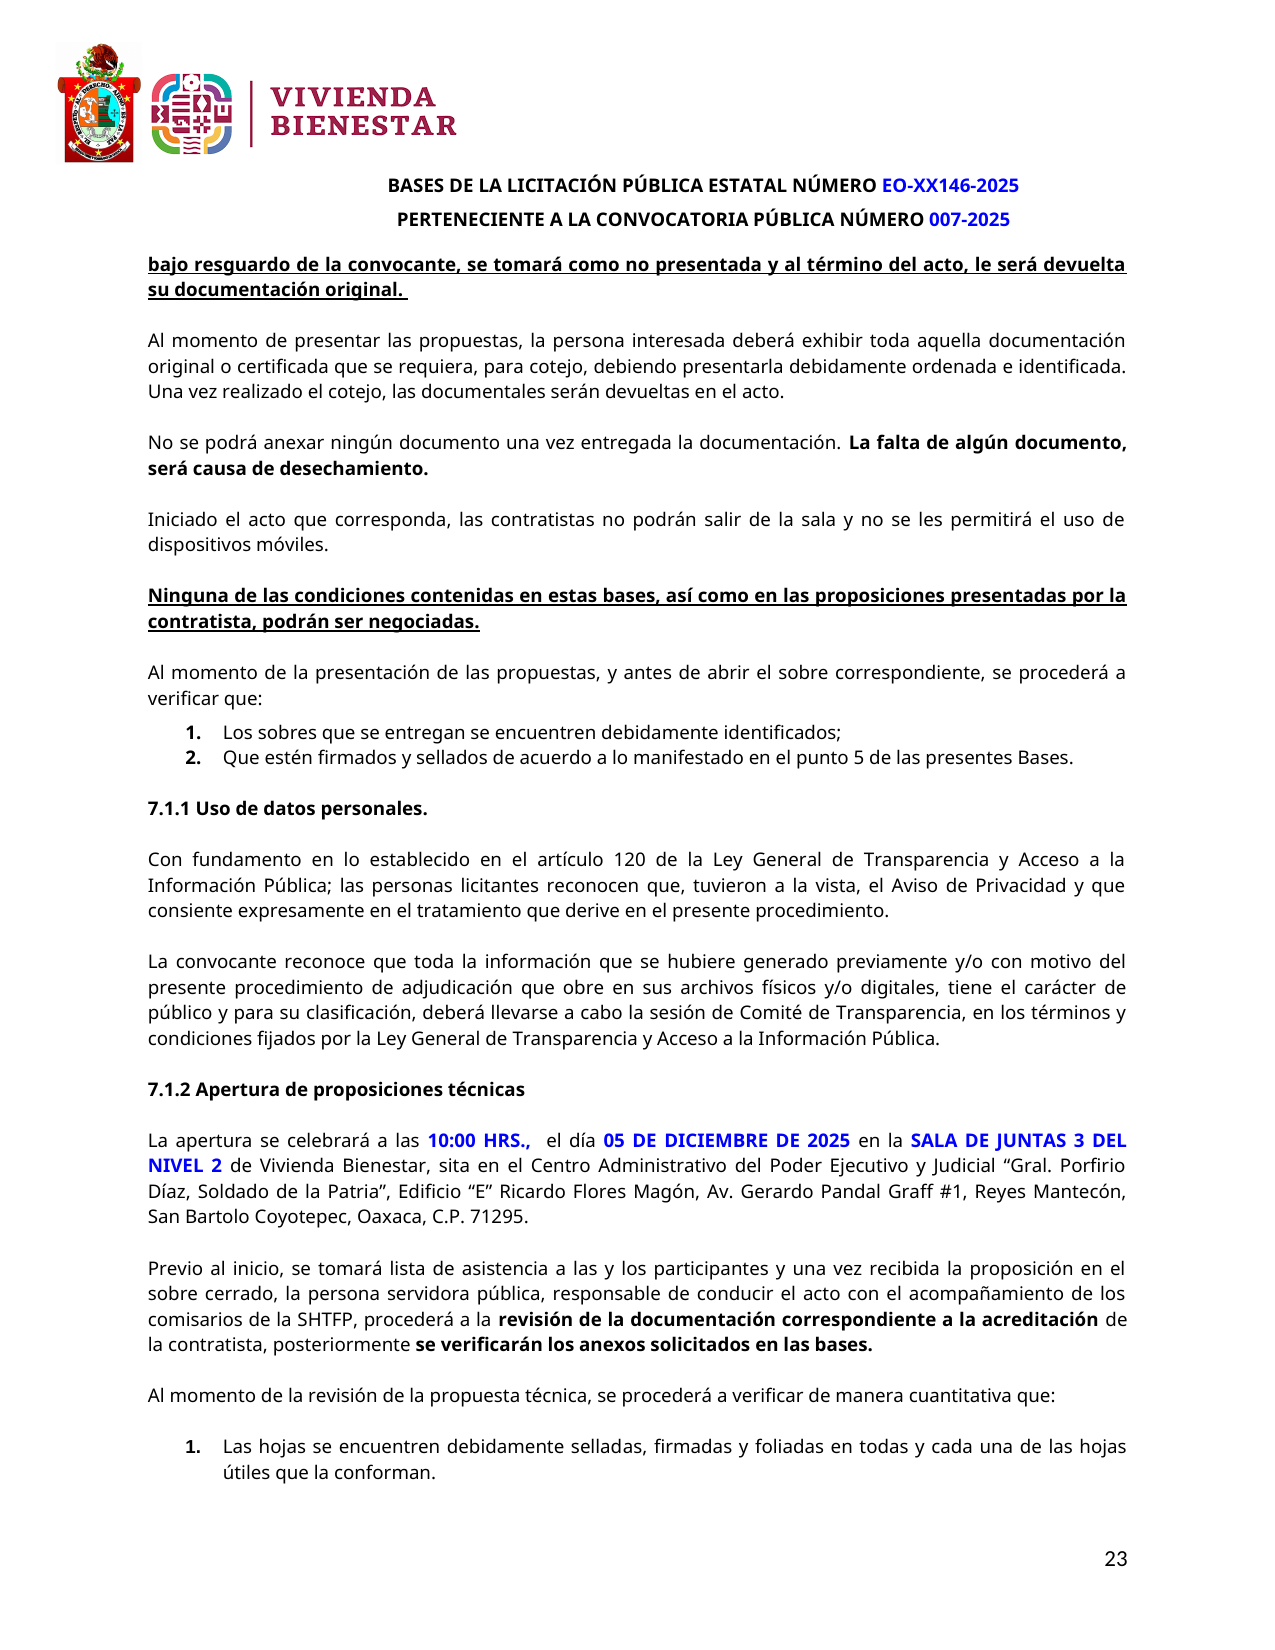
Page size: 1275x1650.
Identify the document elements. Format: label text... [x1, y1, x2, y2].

text Al momento de presentar las propuestas, la persona interesada deberá exhibir toda aquella documentación original o certificada que se requiera, para cotejo, debiendo presentarla debidamente ordenada e identificada. Una vez realizado el cotejo, las documentales serán devueltas en el acto. [148, 328, 1127, 404]
picture [55, 42, 143, 165]
text 7.1.1 Uso de datos personales. [148, 796, 1127, 821]
list Las hojas se encuentren debidamente selladas, firmadas y foliadas en todas y cada una de las hojas útiles que la conforman. [185, 1433, 1127, 1484]
list Los sobres que se entregan se encuentren debidamente identificados; [185, 719, 1127, 744]
text 7.1.2 Apertura de proposiciones técnicas [148, 1076, 1127, 1102]
text No se podrá anexar ningún documento una vez entregada la documentación. La falta de algún documento, será causa de desechamiento. [148, 430, 1127, 481]
list Que estén firmados y sellados de acuerdo a lo manifestado en el punto 5 de las presentes Bases. [185, 744, 1127, 770]
text Ninguna de las condiciones contenidas en estas bases, así como en las proposiciones presentadas por la contratista, podrán ser negociadas. [148, 583, 1127, 604]
text Previo al inicio, se tomará lista de asistencia a las y los participantes y una vez recibida la proposición en el sobre cerrado, la persona servidora pública, responsable de conducir el acto con el acompañamiento de los comisarios de la SHTFP, procederá a la revisión de la documentación correspondiente a la acreditación de la contratista, posteriormente se verificarán los anexos solicitados en las bases. [148, 1255, 1127, 1357]
text Iniciado el acto que corresponda, las contratistas no podrán salir de la sala y no se les permitirá el uso de dispositivos móviles. [148, 506, 1127, 557]
text Con fundamento en lo establecido en el artículo 120 de la Ley General de Transparencia y Acceso a la Información Pública; las personas licitantes reconocen que, tuvieron a la vista, el Aviso de Privacidad y que consiente expresamente en el tratamiento que derive en el presente procedimiento. [148, 847, 1127, 923]
text La convocante reconoce que toda la información que se hubiere generado previamente y/o con motivo del presente procedimiento de adjudicación que obre en sus archivos físicos y/o digitales, tiene el carácter de público y para su clasificación, deberá llevarse a cabo la sesión de Comité de Transparencia, en los términos y condiciones fijados por la Ley General de Transparencia y Acceso a la Información Pública. [148, 949, 1127, 1051]
text Ninguna de las condiciones contenidas en estas bases, así como en las proposiciones presentadas por la contratista, podrán ser negociadas. [148, 606, 1127, 634]
text Al momento de la presentación de las propuestas, y antes de abrir el sobre correspondiente, se procederá a verificar que: [148, 659, 1127, 710]
text La apertura se celebrará a las 10:00 HRS., el día 05 DE DICIEMBRE DE 2025 en la SALA DE JUNTAS 3 DEL NIVEL 2 de Vivienda Bienestar, sita en el Centro Administrativo del Poder Ejecutivo y Judicial “Gral. Porfirio Díaz, Soldado de la Patria”, Edificio “E” Ricardo Flores Magón, Av. Gerardo Pandal Graff #1, Reyes Mantecón, San Bartolo Coyotepec, Oaxaca, C.P. 71295. [148, 1127, 1127, 1229]
text Al momento de la revisión de la propuesta técnica, se procederá a verificar de manera cuantitativa que: [148, 1382, 1127, 1408]
picture [147, 66, 473, 163]
